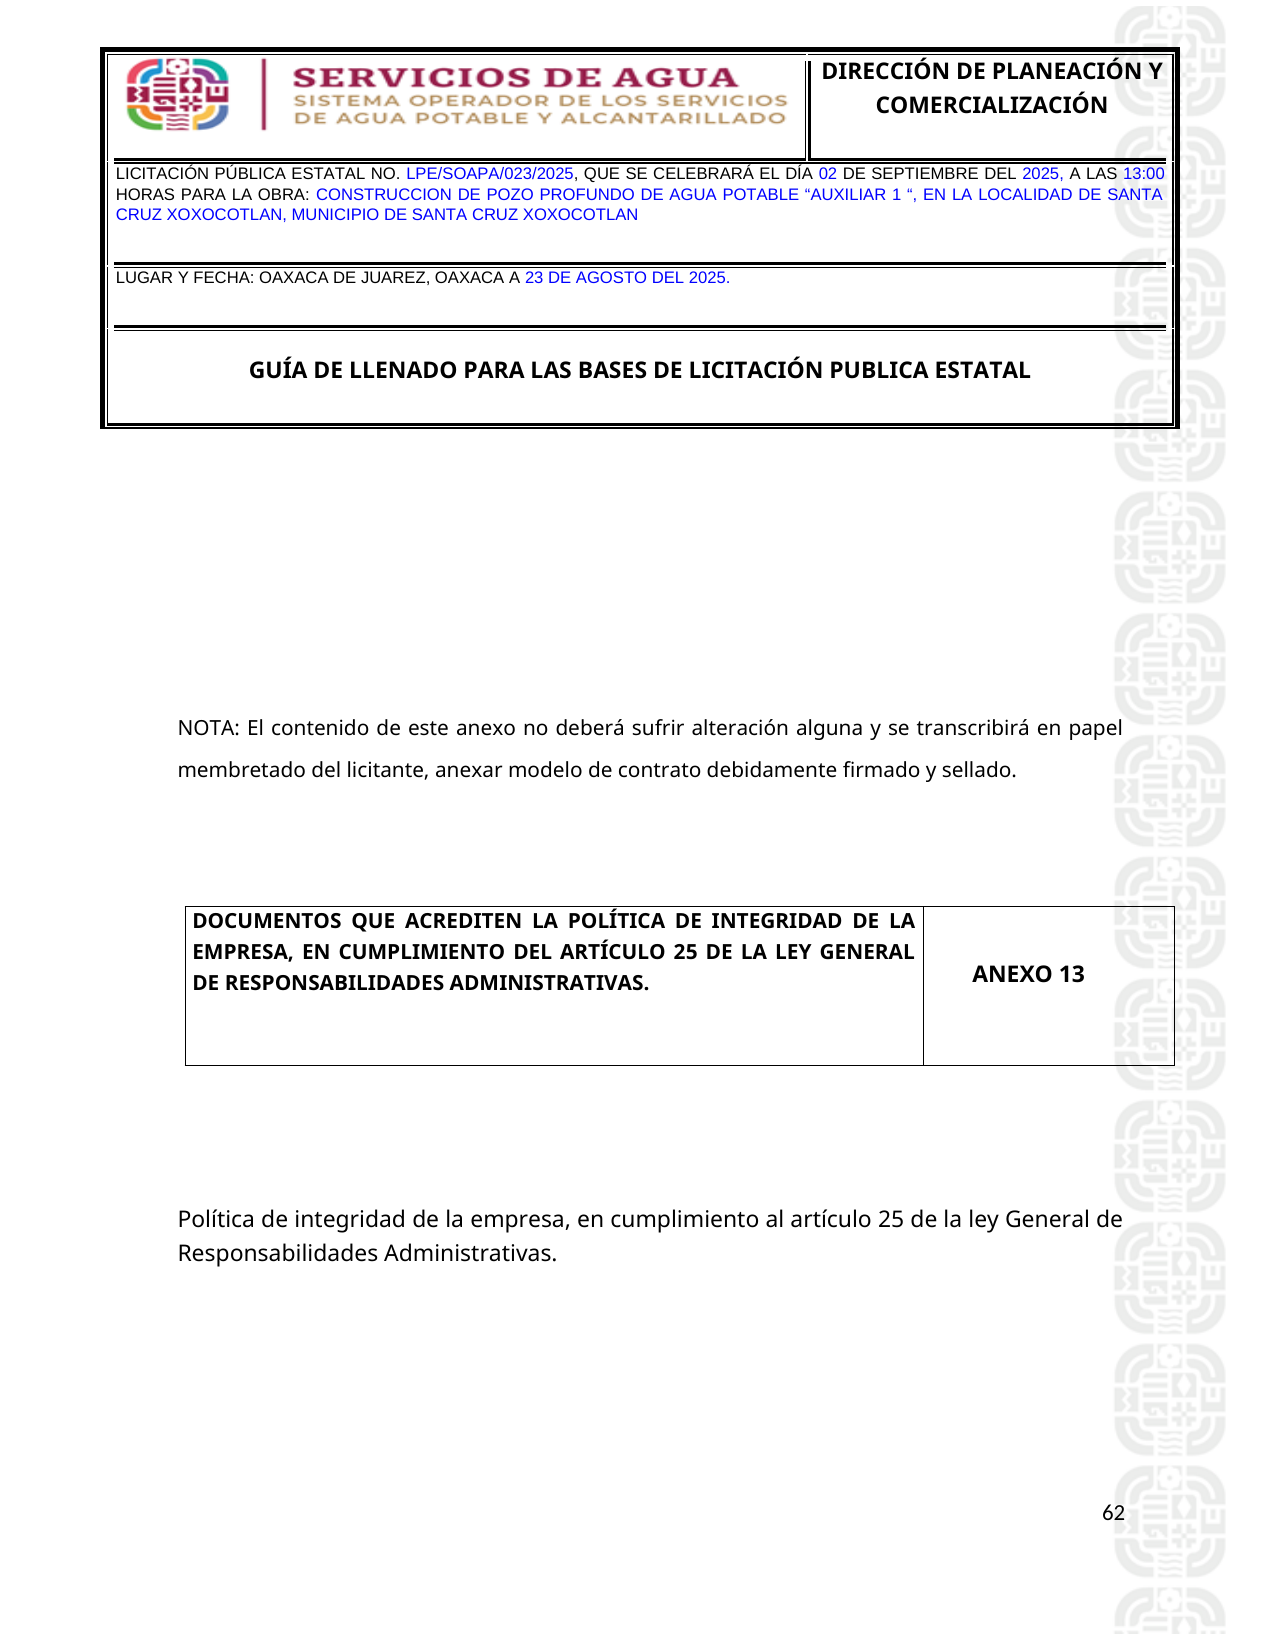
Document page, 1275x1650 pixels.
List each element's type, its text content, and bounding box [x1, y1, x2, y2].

picture [1099, 6, 1229, 1634]
picture [1099, 52, 1175, 427]
picture [122, 55, 796, 143]
text Política de integridad de la empresa, en cumplimiento al artículo 25 de la ley General de Responsabilidades Administrativas. [177, 1203, 1125, 1268]
table_header ANEXO 13 [924, 907, 1174, 1065]
table_header DOCUMENTOS QUE ACREDITEN LA POLÍTICA DE INTEGRIDAD DE LA EMPRESA, EN CUMPLIMIENTO DEL ARTÍCULO 25 DE LA LEY GENERAL DE RESPONSABILIDADES ADMINISTRATIVAS. [186, 907, 923, 1065]
text NOTA: El contenido de este anexo no deberá sufrir alteración alguna y se transcribirá en papel membretado del licitante, anexar modelo de contrato debidamente firmado y sellado. [177, 713, 1125, 784]
